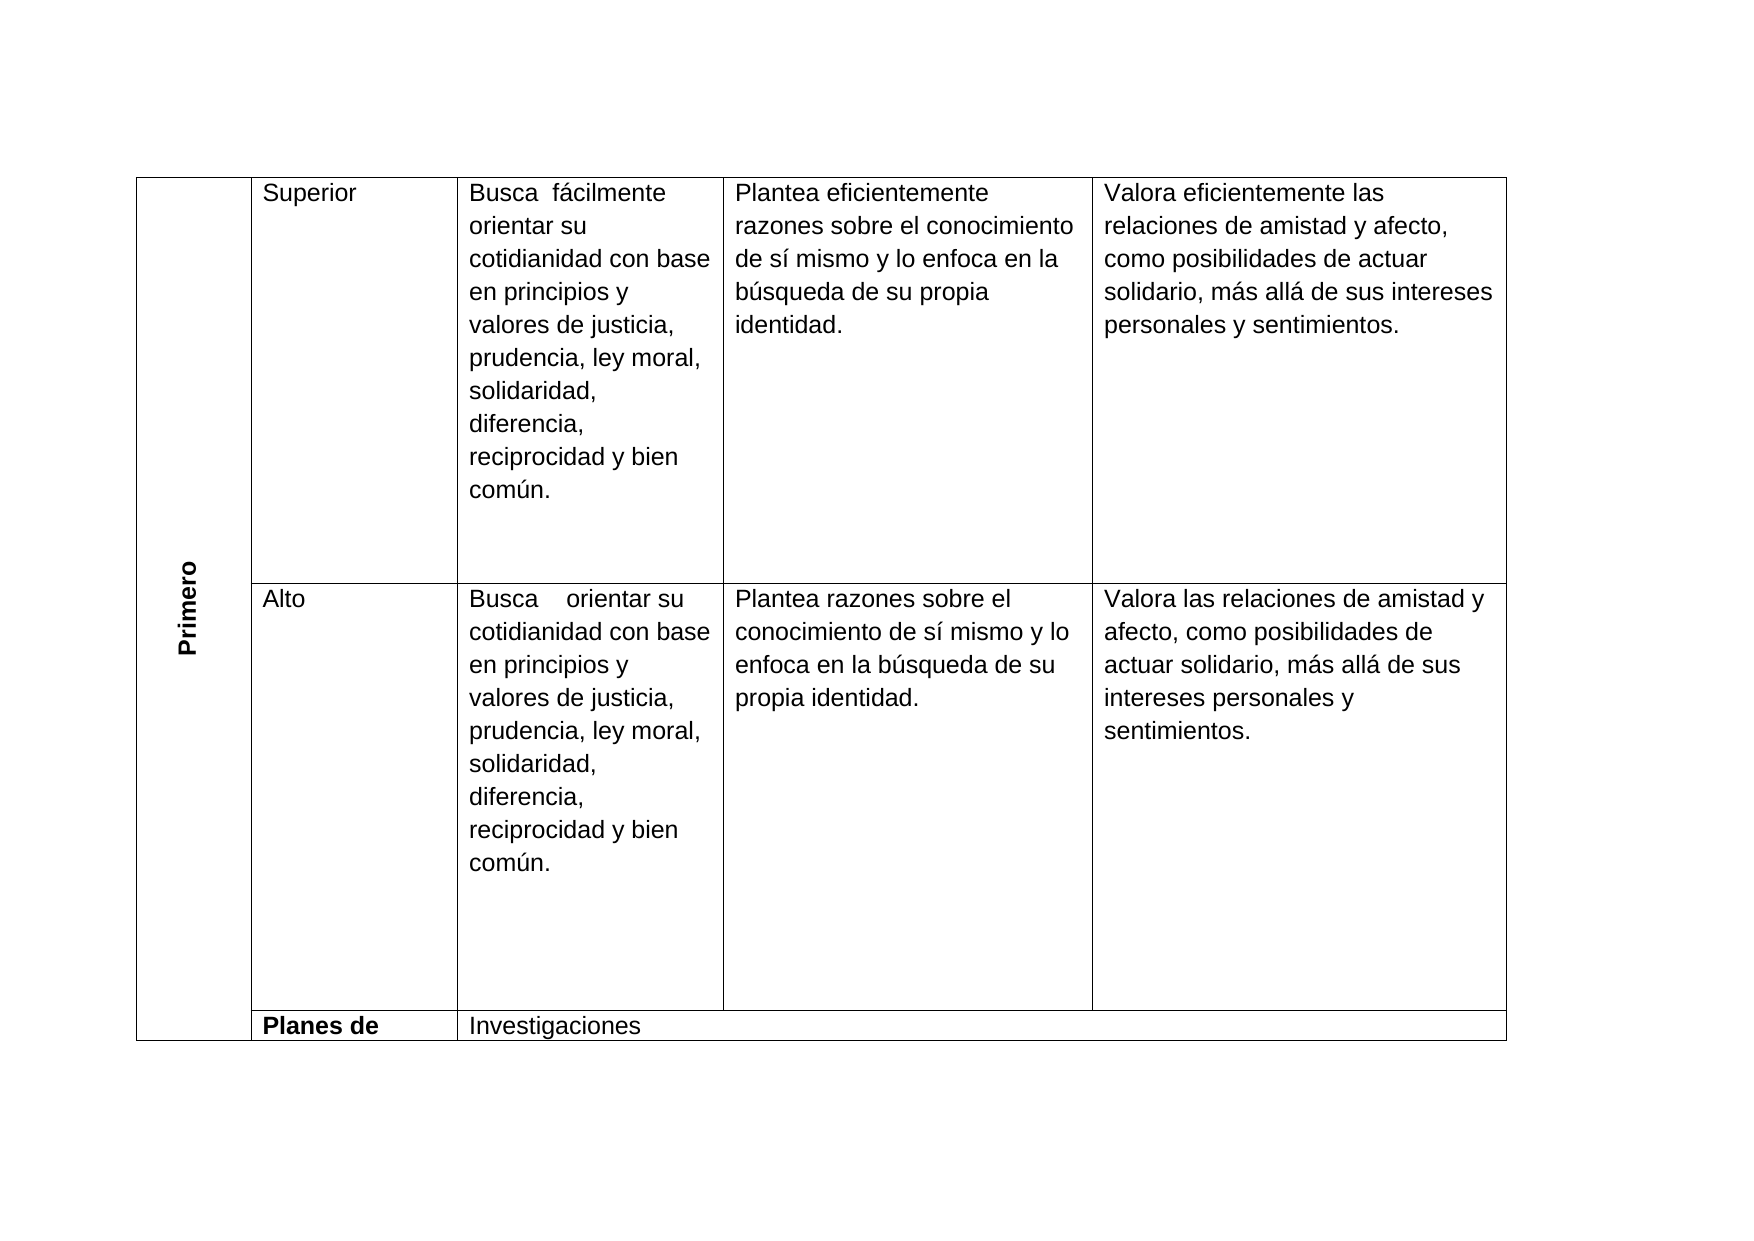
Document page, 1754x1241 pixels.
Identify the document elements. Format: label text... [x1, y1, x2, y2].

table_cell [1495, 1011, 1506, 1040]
table_cell Busca orientar su cotidianidad con base en principios y valores de justicia, prudencia, ley moral, solidaridad, diferencia, reciprocidad y bien común. [458, 584, 723, 1010]
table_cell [252, 1011, 457, 1040]
table_cell Valora eficientemente las relaciones de amistad y afecto, como posibilidades de actuar solidario, más allá de sus intereses personales y sentimientos. [1093, 178, 1506, 583]
table_cell Plantea razones sobre el conocimiento de sí mismo y lo enfoca en la búsqueda de su propia identidad. [724, 584, 1092, 1010]
table_cell Superior [252, 178, 457, 583]
table_cell Valora las relaciones de amistad y afecto, como posibilidades de actuar solidario, más allá de sus intereses personales y sentimientos. [1093, 584, 1506, 1010]
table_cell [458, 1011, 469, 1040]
table_cell Primero [137, 178, 251, 1040]
table_cell Plantea eficientemente razones sobre el conocimiento de sí mismo y lo enfoca en la búsqueda de su propia identidad. [724, 178, 1092, 583]
table_cell Alto [252, 584, 457, 1010]
table_cell Busca fácilmente orientar su cotidianidad con base en principios y valores de justicia, prudencia, ley moral, solidaridad, diferencia, reciprocidad y bien común. [458, 178, 723, 583]
